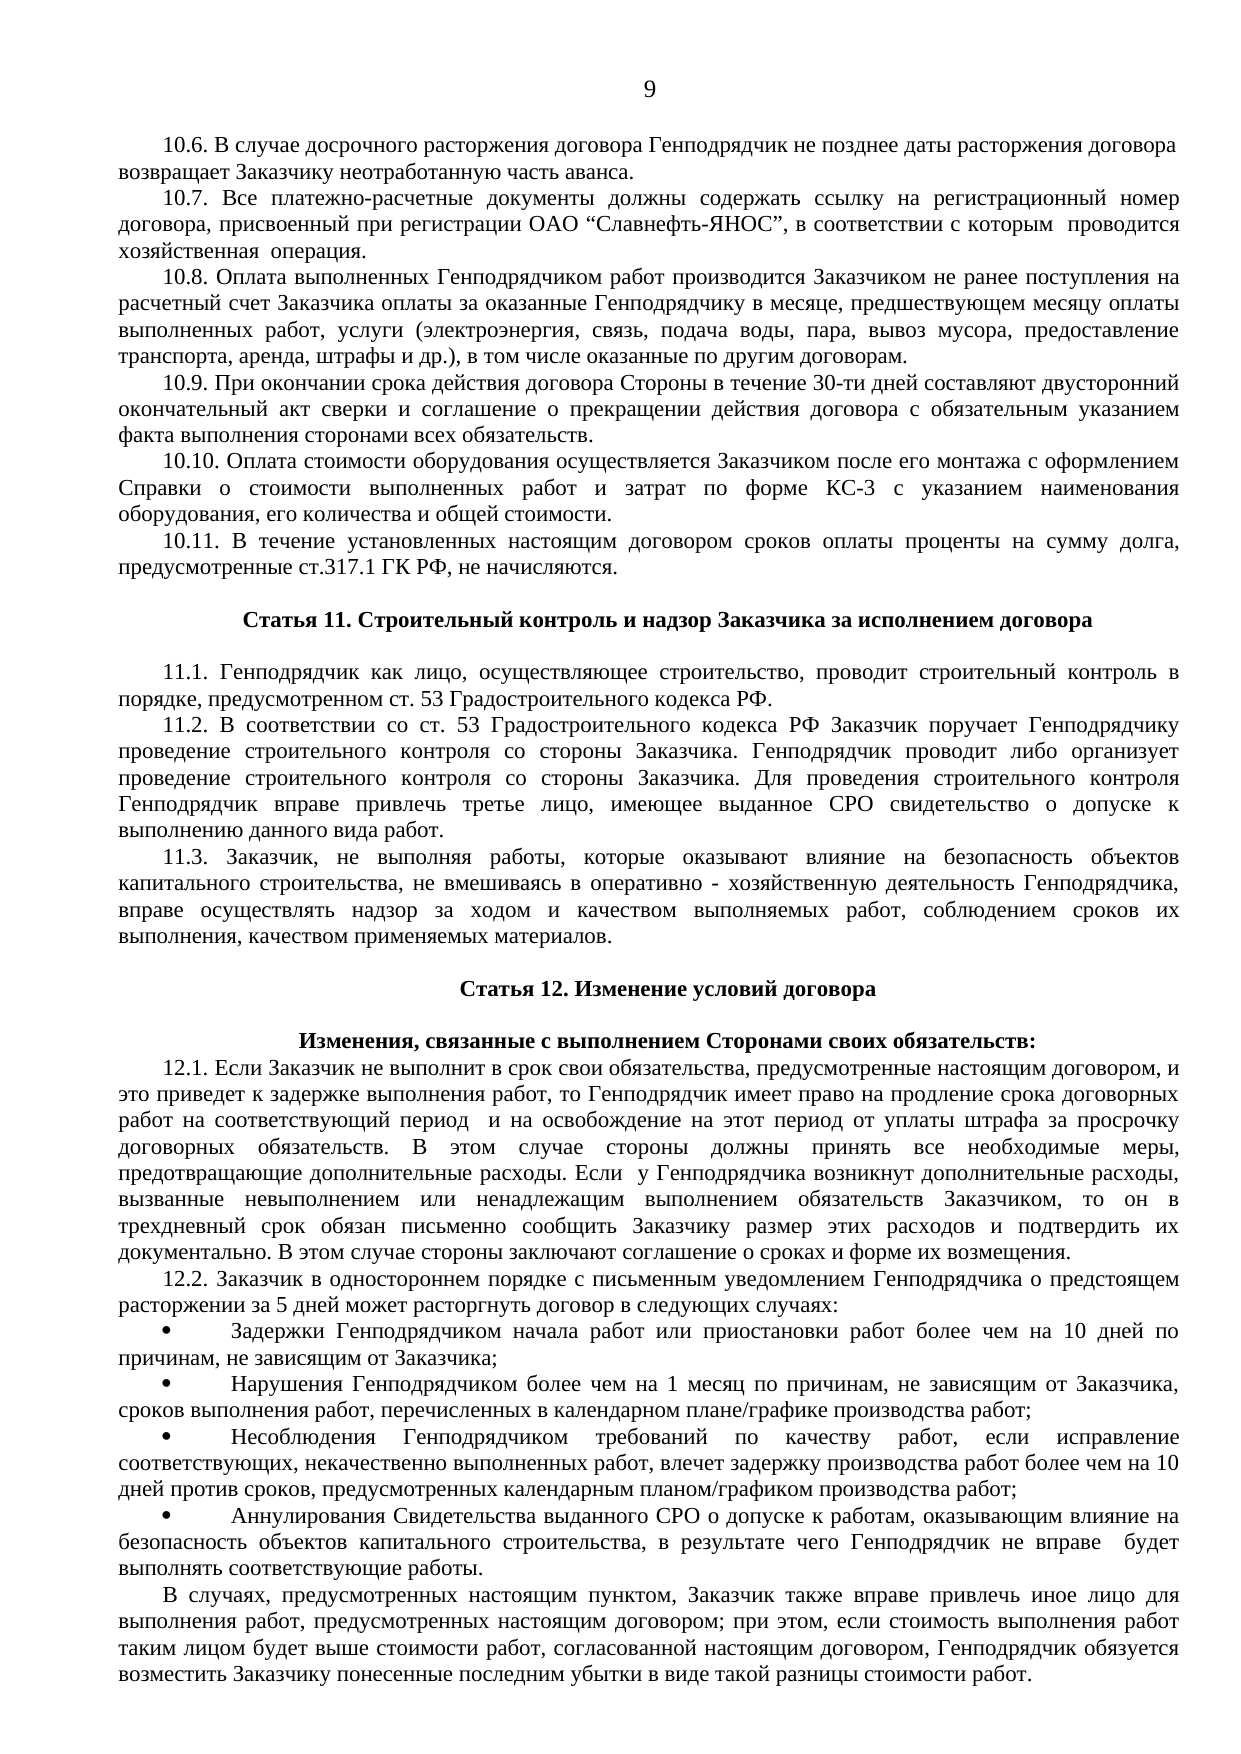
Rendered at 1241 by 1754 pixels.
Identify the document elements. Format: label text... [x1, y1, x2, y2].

text 10.8. Оплата выполненных Генподрядчиком работ производится Заказчиком не ранее поступления на расчетный счет Заказчика оплаты за оказанные Генподрядчику в месяце, предшествующем месяцу оплаты выполненных работ, услуги (электроэнергия, связь, подача воды, пара, вывоз мусора, предоставление транспорта, аренда, штрафы и др.), в том числе оказанные по другим договорам. [118, 263, 1181, 368]
list Аннулирования Свидетельства выданного СРО о допуске к работам, оказывающим влияние на безопасность объектов капитального строительства, в результате чего Генподрядчик не вправе будет выполнять соответствующие работы. [118, 1502, 1181, 1581]
text В случаях, предусмотренных настоящим пунктом, Заказчик также вправе привлечь иное лицо для выполнения работ, предусмотренных настоящим договором; при этом, если стоимость выполнения работ таким лицом будет выше стоимости работ, согласованной настоящим договором, Генподрядчик обязуется возместить Заказчику понесенные последним убытки в виде такой разницы стоимости работ. [118, 1581, 1181, 1686]
text 11.1. Генподрядчик как лицо, осуществляющее строительство, проводит строительный контроль в порядке, предусмотренном ст. 53 Градостроительного кодекса РФ. [118, 658, 1181, 711]
text 11.2. В соответствии со ст. 53 Градостроительного кодекса РФ Заказчик поручает Генподрядчику проведение строительного контроля со стороны Заказчика. Генподрядчик проводит либо организует проведение строительного контроля со стороны Заказчика. Для проведения строительного контроля Генподрядчик вправе привлечь третье лицо, имеющее выданное СРО свидетельство о допуске к выполнению данного вида работ. [118, 711, 1181, 843]
list Несоблюдения Генподрядчиком требований по качеству работ, если исправление соответствующих, некачественно выполненных работ, влечет задержку производства работ более чем на 10 дней против сроков, предусмотренных календарным планом/графиком производства работ; [118, 1423, 1181, 1502]
text 12.1. Если Заказчик не выполнит в срок свои обязательства, предусмотренные настоящим договором, и это приведет к задержке выполнения работ, то Генподрядчик имеет право на продление срока договорных работ на соответствующий период и на освобождение на этот период от уплаты штрафа за просрочку договорных обязательств. В этом случае стороны должны принять все необходимые меры, предотвращающие дополнительные расходы. Если у Генподрядчика возникнут дополнительные расходы, вызванные невыполнением или ненадлежащим выполнением обязательств Заказчиком, то он в трехдневный срок обязан письменно сообщить Заказчику размер этих расходов и подтвердить их документально. В этом случае стороны заключают соглашение о сроках и форме их возмещения. [118, 1054, 1181, 1264]
list Задержки Генподрядчиком начала работ или приостановки работ более чем на 10 дней по причинам, не зависящим от Заказчика; [118, 1317, 1181, 1370]
text Статья 12. Изменение условий договора [118, 975, 1181, 1001]
list Нарушения Генподрядчиком более чем на 1 месяц по причинам, не зависящим от Заказчика, сроков выполнения работ, перечисленных в календарном плане/графике производства работ; [118, 1370, 1181, 1423]
text 10.9. При окончании срока действия договора Стороны в течение 30-ти дней составляют двусторонний окончательный акт сверки и соглашение о прекращении действия договора с обязательным указанием факта выполнения сторонами всех обязательств. [118, 368, 1181, 448]
text 12.2. Заказчик в одностороннем порядке с письменным уведомлением Генподрядчика о предстоящем расторжении за 5 дней может расторгнуть договор в следующих случаях: [118, 1264, 1181, 1317]
text 10.10. Оплата стоимости оборудования осуществляется Заказчиком после его монтажа с оформлением Справки о стоимости выполненных работ и затрат по форме КС-3 с указанием наименования оборудования, его количества и общей стоимости. [118, 448, 1181, 527]
text Статья 11. Строительный контроль и надзор Заказчика за исполнением договора [118, 606, 1181, 632]
text 10.7. Все платежно-расчетные документы должны содержать ссылку на регистрационный номер договора, присвоенный при регистрации ОАО “Славнефть-ЯНОС”, в соответствии с которым проводится хозяйственная операция. [118, 184, 1181, 263]
text 10.11. В течение установленных настоящим договором сроков оплаты проценты на сумму долга, предусмотренные ст.317.1 ГК РФ, не начисляются. [118, 527, 1181, 579]
text 11.3. Заказчик, не выполняя работы, которые оказывают влияние на безопасность объектов капитального строительства, не вмешиваясь в оперативно - хозяйственную деятельность Генподрядчика, вправе осуществлять надзор за ходом и качеством выполняемых работ, соблюдением сроков их выполнения, качеством применяемых материалов. [118, 843, 1181, 948]
text 10.6. В случае досрочного расторжения договора Генподрядчик не позднее даты расторжения договора возвращает Заказчику неотработанную часть аванса. [118, 131, 1181, 184]
text Изменения, связанные с выполнением Сторонами своих обязательств: [118, 1027, 1181, 1054]
